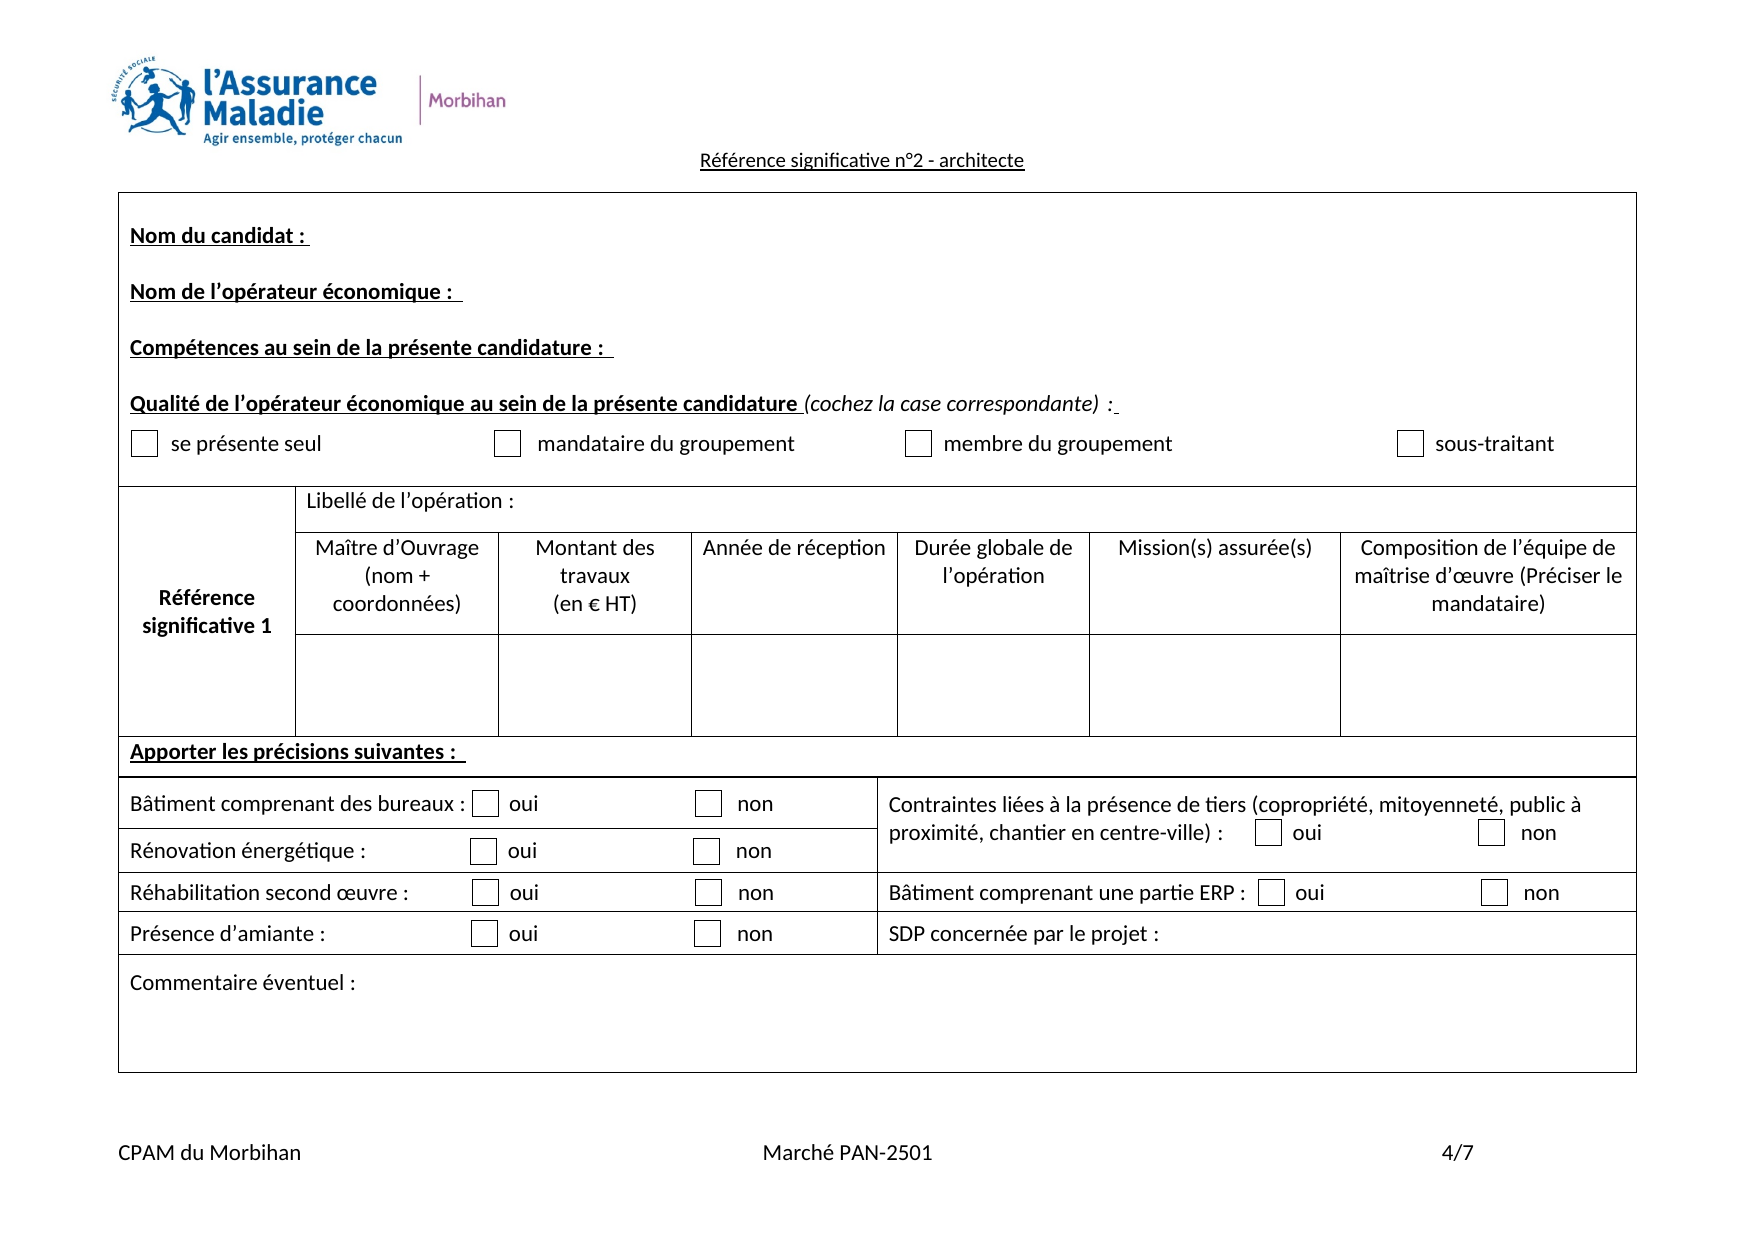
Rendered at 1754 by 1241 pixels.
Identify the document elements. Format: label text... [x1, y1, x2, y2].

table_cell Maître d’Ouvrage (nom + coordonnées) [296, 533, 498, 634]
table_cell Année de réception [692, 533, 897, 634]
table_cell [692, 635, 897, 736]
table_cell Mission(s) assurée(s) [1090, 533, 1340, 634]
table_cell Référence significative 1 [119, 487, 295, 736]
picture [98, 40, 524, 158]
table_cell Durée globale de l’opération [898, 533, 1089, 634]
table_cell [296, 635, 498, 736]
table_cell [898, 635, 1089, 736]
table_cell Réhabilitation second œuvre : oui non [119, 873, 877, 911]
table_cell Apporter les précisions suivantes : [119, 737, 1636, 776]
table_cell Commentaire éventuel : [119, 955, 1636, 1072]
table_cell Composition de l’équipe de maîtrise d’œuvre (Préciser le mandataire) [1341, 533, 1636, 634]
table_cell Libellé de l’opération : [296, 487, 1636, 532]
table_cell Bâtiment comprenant des bureaux : oui non [119, 778, 877, 828]
table_cell Montant des travaux (en € HT) [499, 533, 691, 634]
table_cell Présence d’amiante : oui non [119, 912, 877, 954]
table_cell [1341, 635, 1636, 736]
table_cell [499, 635, 691, 736]
table_cell [1090, 635, 1340, 736]
table_header Nom du candidat : Nom de l’opérateur économique : Compétences au sein de la présente candidature : Qualité de l’opérateur économique au sein de la présente candidature (cochez la case correspondante) : se présente seul mandataire du groupement membre du groupement sous-traitant [119, 193, 1636, 486]
table_cell Bâtiment comprenant une partie ERP : oui non [878, 873, 1636, 911]
table_cell SDP concernée par le projet : [878, 912, 1636, 954]
table_cell Contraintes liées à la présence de tiers (copropriété, mitoyenneté, public à proximité, chantier en centre-ville) : oui non [878, 778, 1636, 872]
table_cell Rénovation énergétique : oui non [119, 829, 877, 872]
text Référence significative n°2 - architecte [118, 148, 1606, 173]
